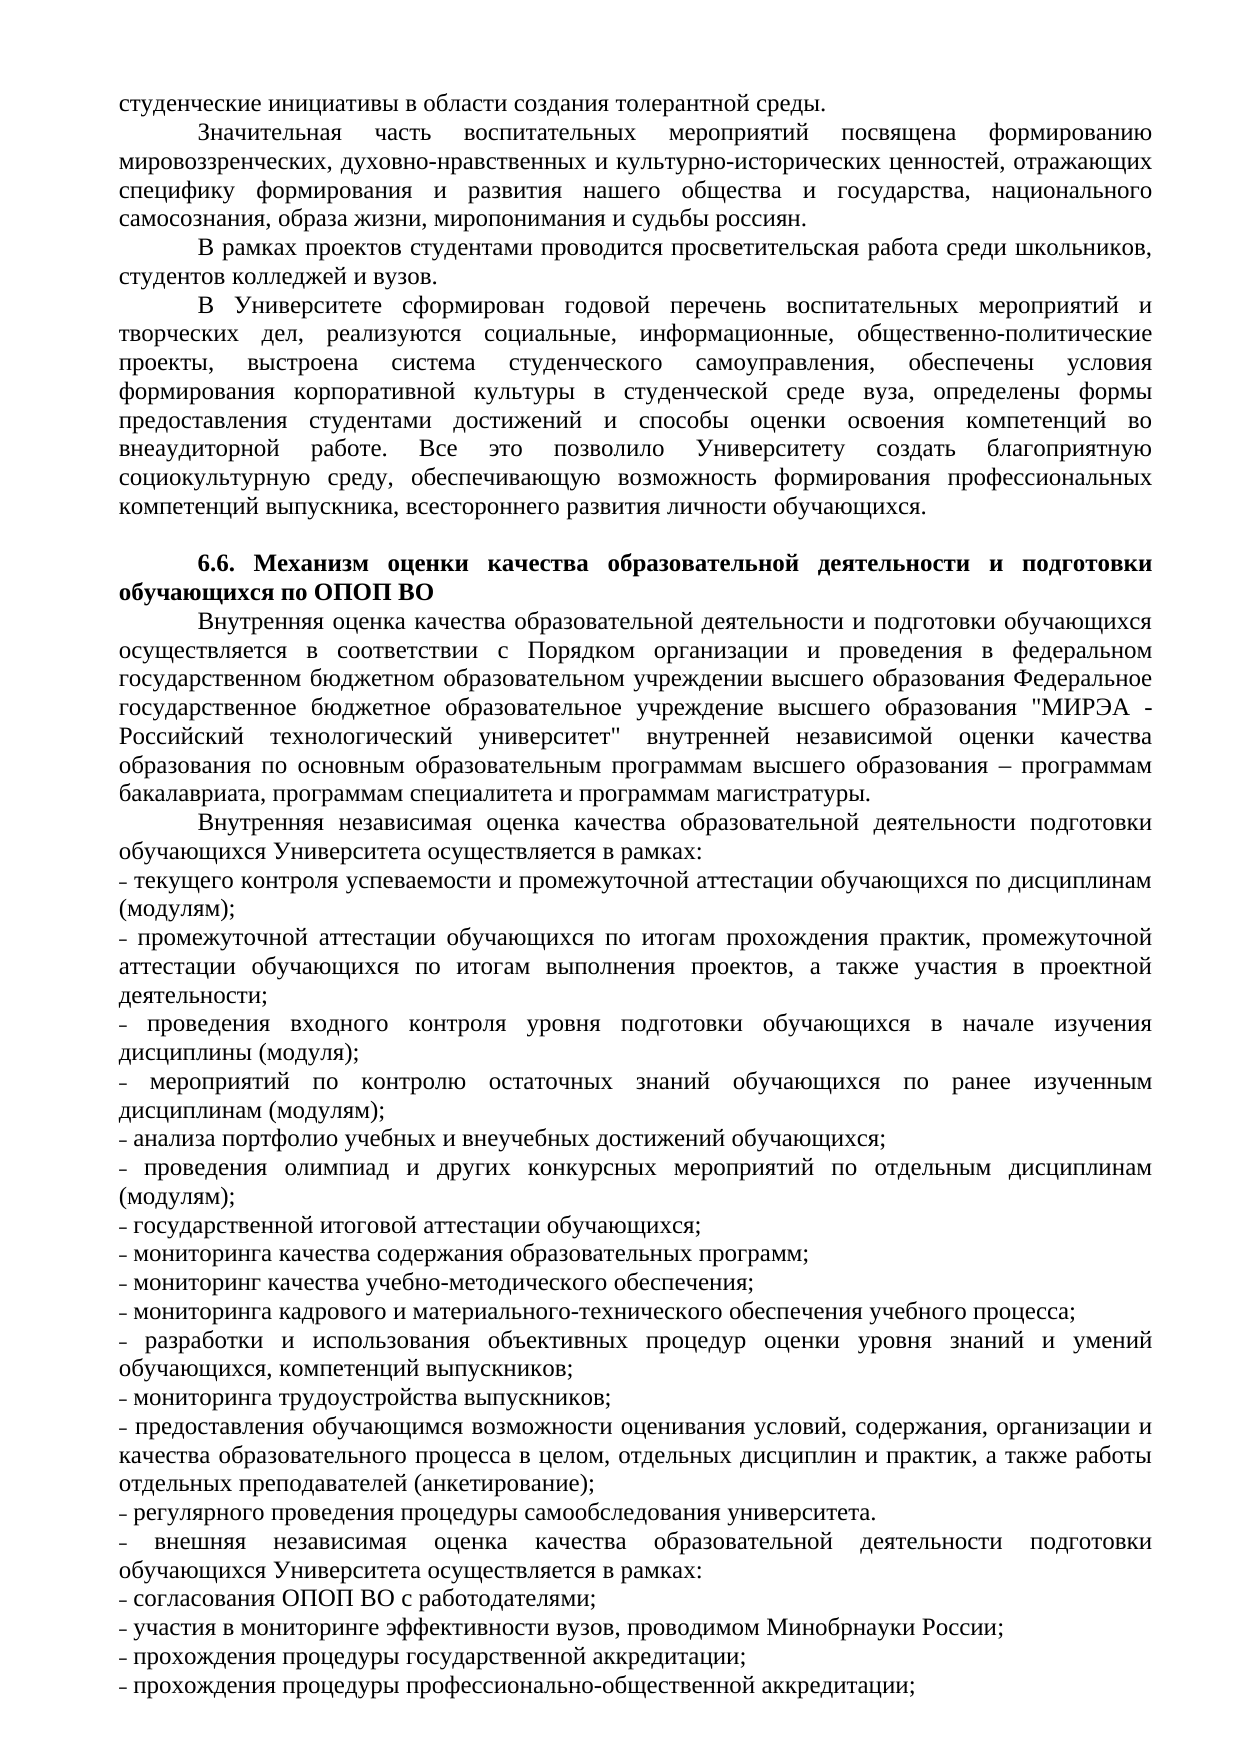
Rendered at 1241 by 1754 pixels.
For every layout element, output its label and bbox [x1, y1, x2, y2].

table_cell [118, 89, 1156, 1698]
